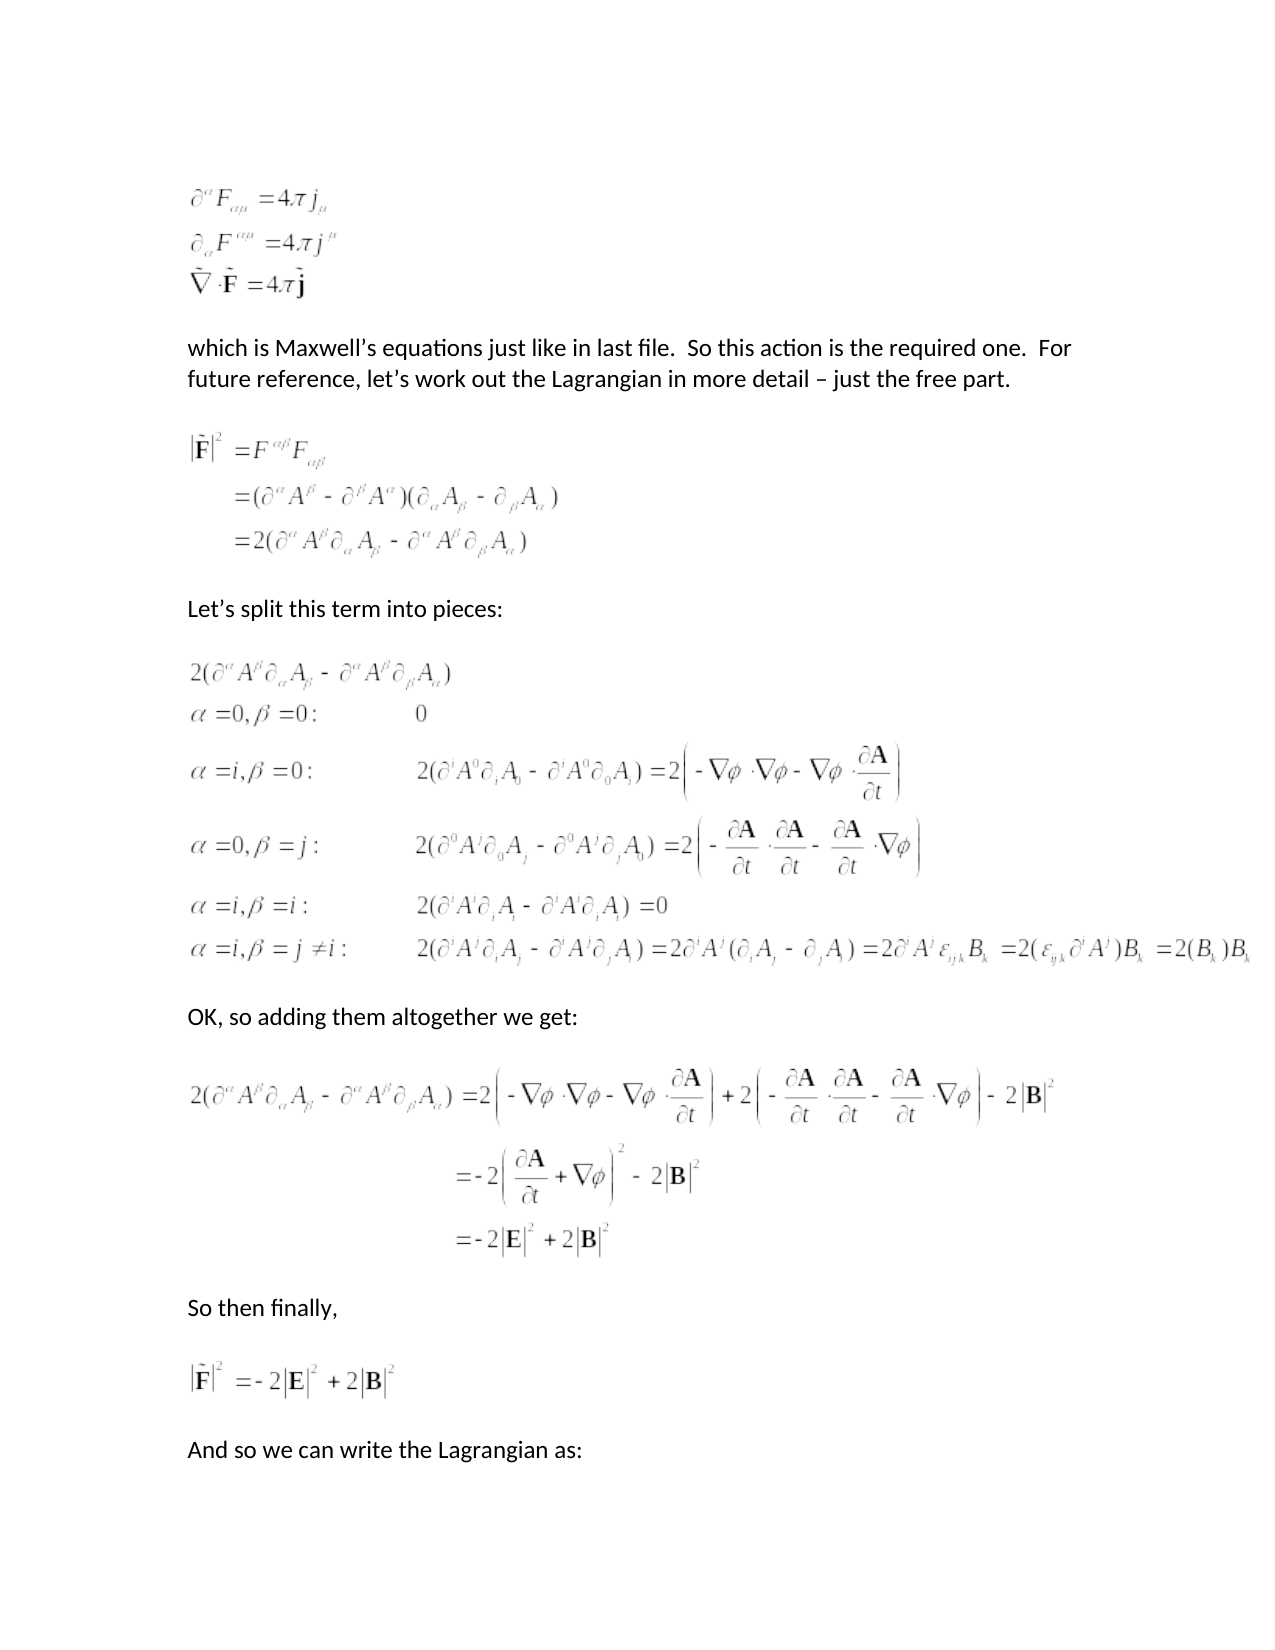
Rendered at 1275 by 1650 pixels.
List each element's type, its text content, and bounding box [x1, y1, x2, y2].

text And so we can write the Lagrangian as: [187, 1434, 1087, 1464]
text So then finally, [187, 1292, 1087, 1323]
text which is Maxwell’s equations just like in last file. So this action is the required one. For future reference, let’s work out the Lagrangian in more detail – just the free part. [187, 333, 1087, 394]
text OK, so adding them altogether we get: [187, 1001, 1087, 1031]
text Let’s split this term into pieces: [187, 593, 1087, 624]
